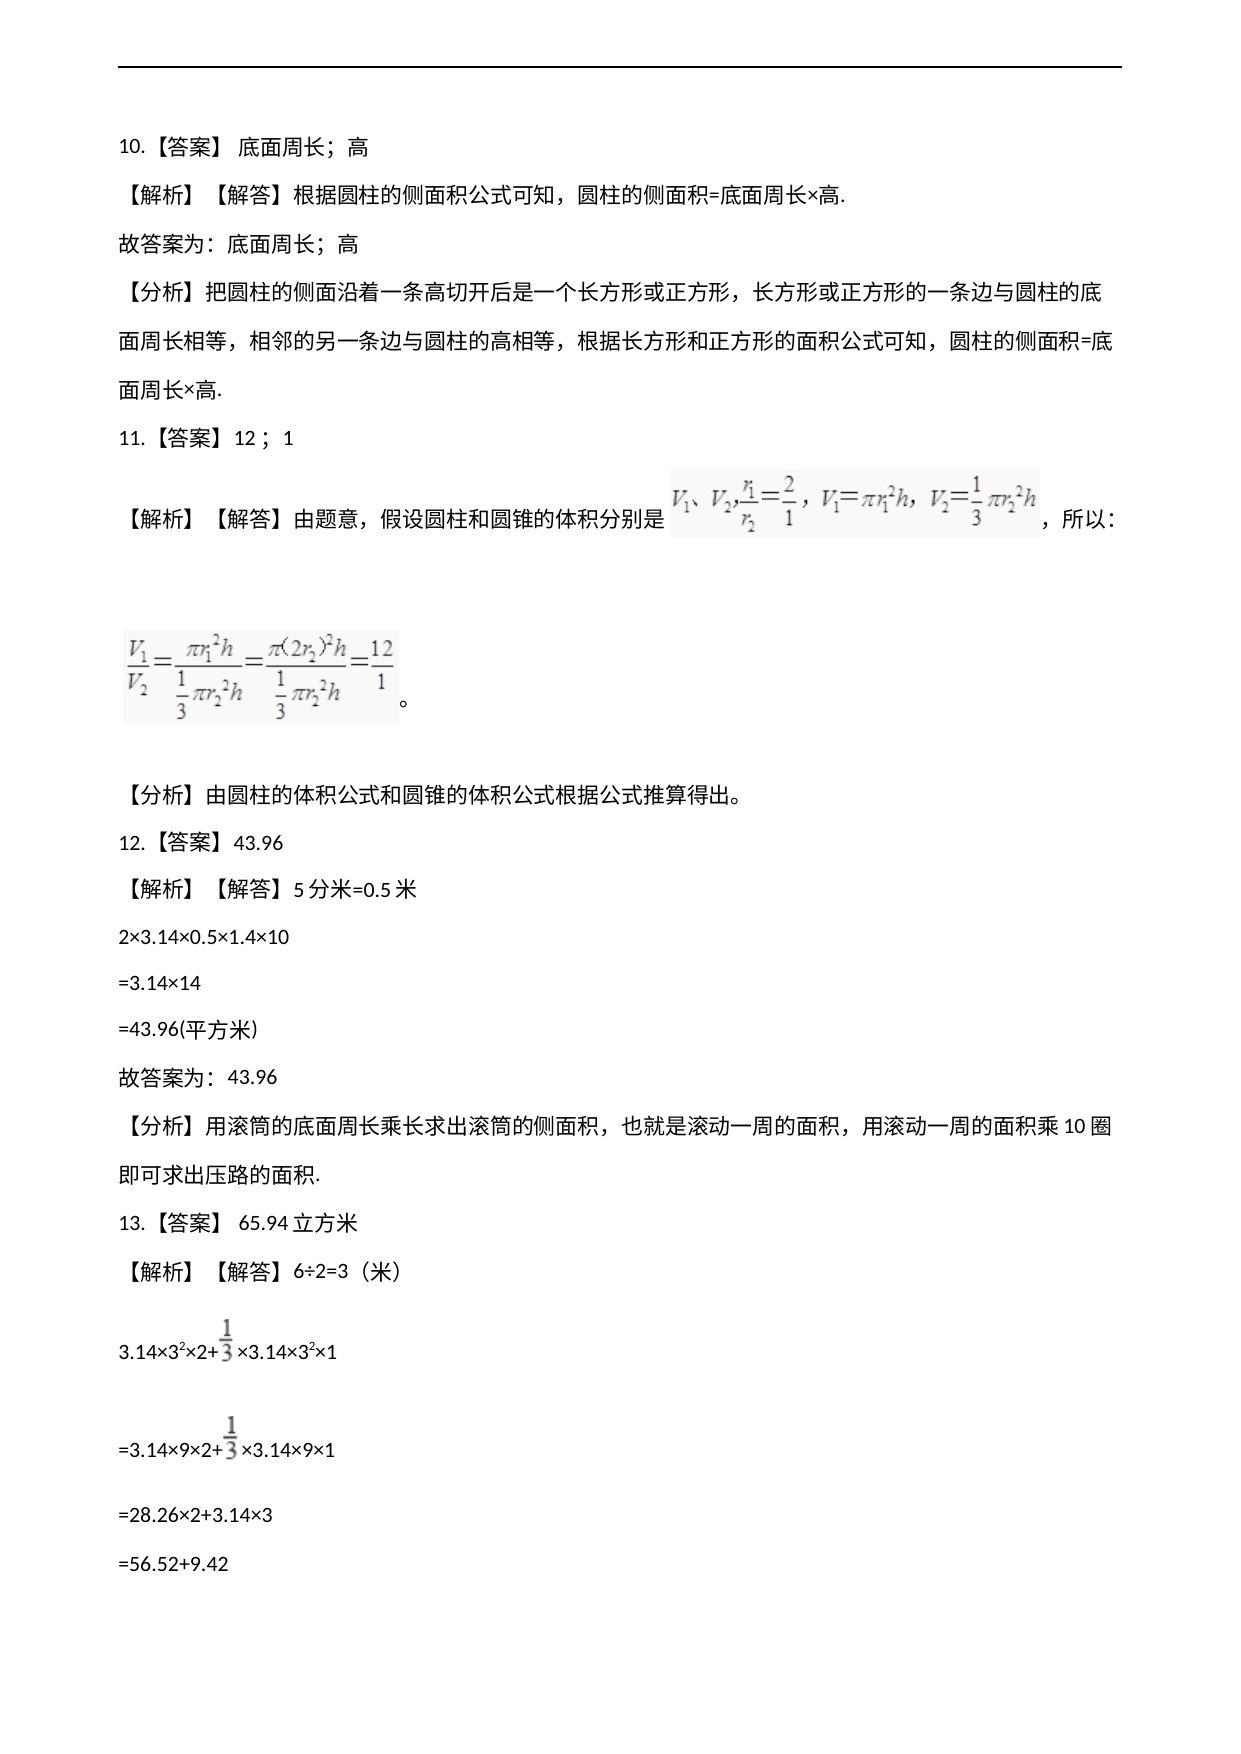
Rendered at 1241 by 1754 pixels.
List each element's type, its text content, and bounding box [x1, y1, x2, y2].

text 【分析】由圆柱的体积公式和圆锥的体积公式根据公式推算得出。 [118, 777, 1122, 810]
text 故答案为：43.96 [118, 1061, 1122, 1093]
text =43.96(平方米) [118, 1012, 1122, 1045]
text =3.14×14 [118, 966, 1122, 999]
text 11.【答案】12 ；1 [118, 421, 1122, 453]
text 10.【答案】 底面周长；高 [118, 129, 1122, 162]
picture [670, 469, 1041, 537]
text 2×3.14×0.5×1.4×10 [118, 921, 1122, 953]
text 【分析】把圆柱的侧面沿着一条高切开后是一个长方形或正方形，长方形或正方形的一条边与圆柱的底面周长相等，相邻的另一条边与圆柱的高相等，根据长方形和正方形的面积公式可知，圆柱的侧面积=底面周长×高. [118, 275, 1122, 405]
picture [222, 1416, 242, 1461]
picture [123, 631, 400, 724]
picture [218, 1319, 237, 1363]
text 【分析】用滚筒的底面周长乘长求出滚筒的侧面积，也就是滚动一周的面积，用滚动一周的面积乘10圈即可求出压路的面积. [118, 1109, 1122, 1190]
text 【解析】【解答】5分米=0.5米 [118, 873, 1122, 906]
text 13.【答案】 65.94立方米 [118, 1206, 1122, 1238]
text 【解析】【解答】根据圆柱的侧面积公式可知，圆柱的侧面积=底面周长×高. 故答案为：底面周长；高 [118, 178, 1122, 259]
text 12.【答案】43.96 [118, 826, 1122, 858]
text 【解析】【解答】由题意，假设圆柱和圆锥的体积分别是 ，所以： 。 [118, 469, 1122, 762]
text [118, 1254, 1122, 1579]
